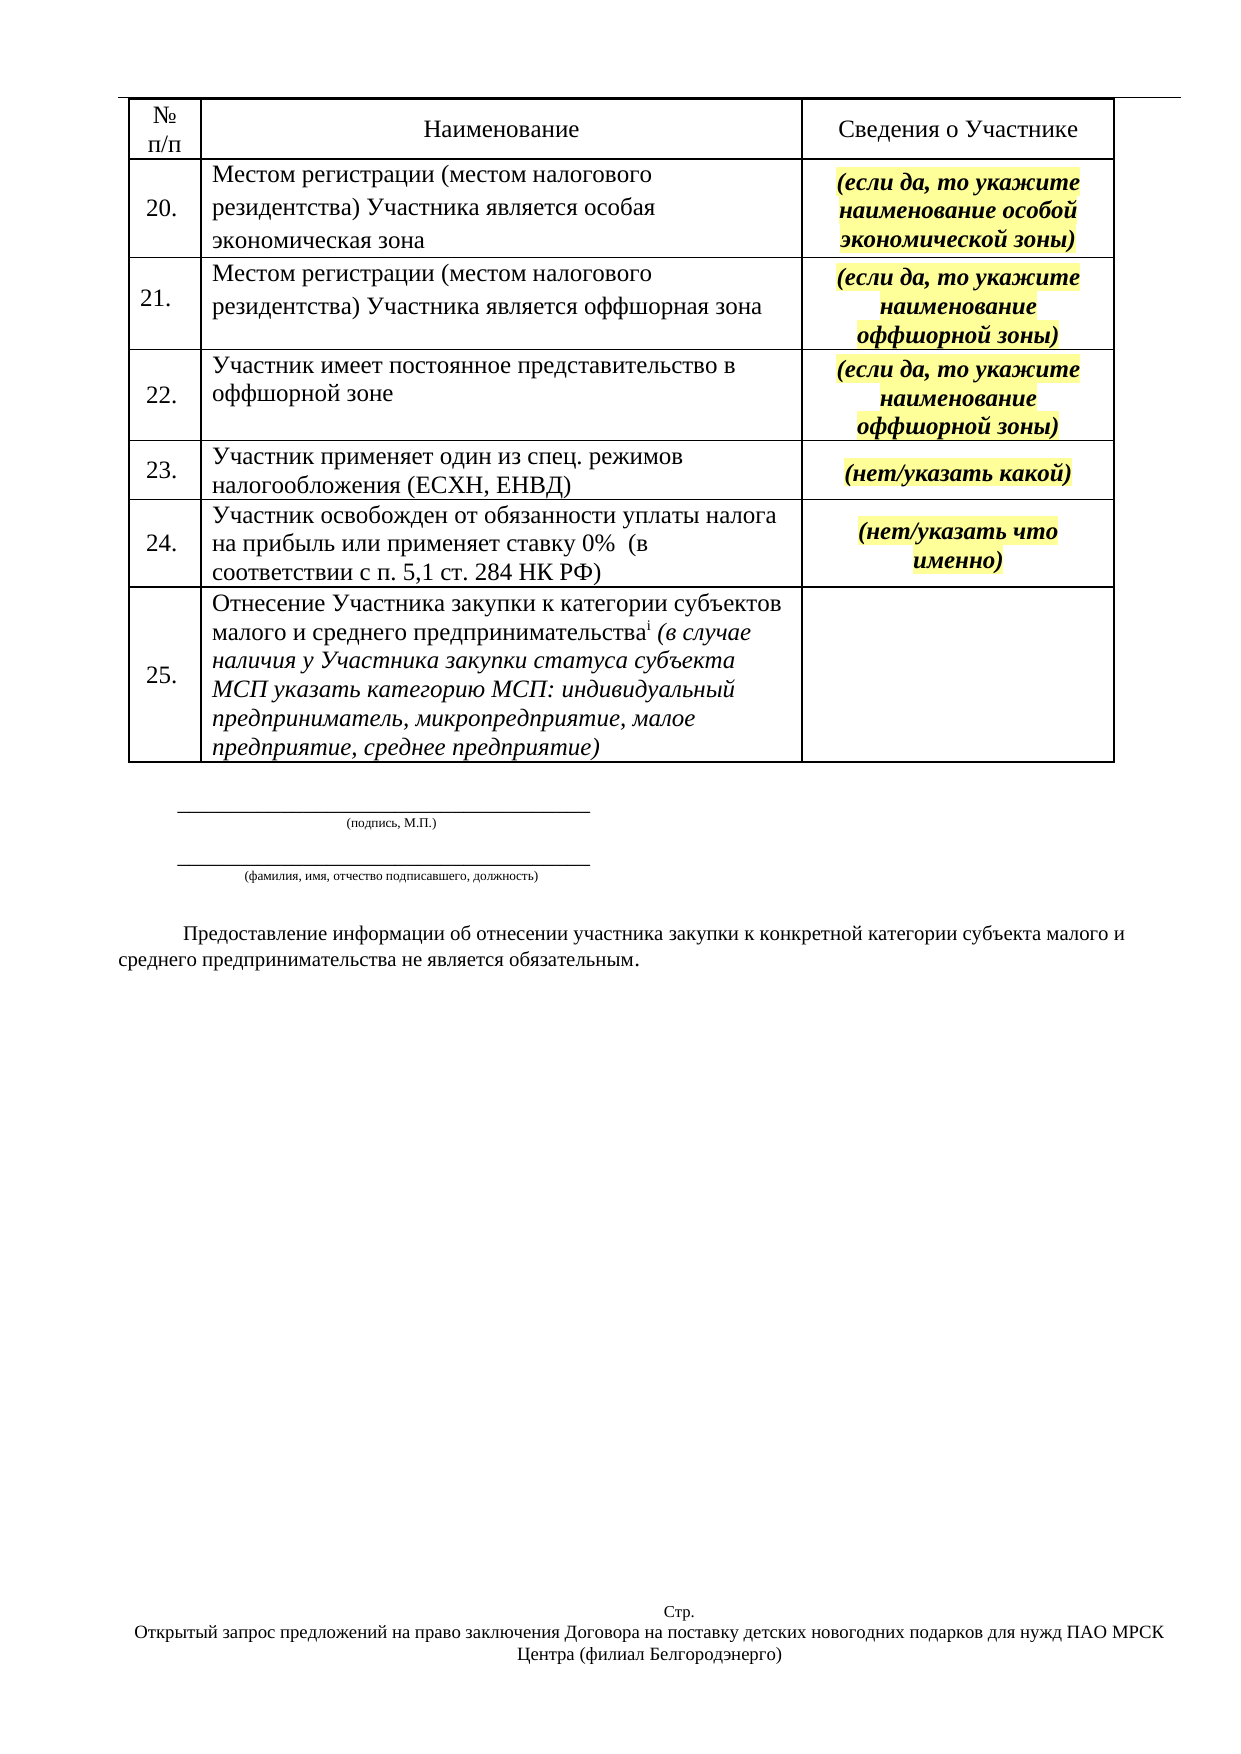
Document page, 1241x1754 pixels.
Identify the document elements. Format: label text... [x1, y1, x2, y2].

table_cell Местом регистрации (местом налогового резидентства) Участника является оффшорная зона [202, 258, 801, 349]
table_cell (если да, то укажите наименование оффшорной зоны) [803, 350, 1113, 440]
table_header Наименование [202, 100, 801, 158]
table_cell [130, 500, 200, 586]
table_cell Местом регистрации (местом налогового резидентства) Участника является особая экономическая зона [202, 160, 801, 257]
text ____________________________________ [118, 842, 605, 868]
table_cell Участник освобожден от обязанности уплаты налога на прибыль или применяет ставку 0% (в соответствии с п. 5,1 ст. 284 НК РФ) [202, 500, 801, 586]
table_cell (нет/указать какой) [803, 441, 1113, 499]
table_cell Участник применяет один из спец. режимов налогообложения (ЕСХН, ЕНВД) [202, 441, 801, 499]
table_cell (нет/указать что именно) [803, 500, 1113, 586]
text ____________________________________ [118, 789, 605, 815]
table_cell Отнесение Участника закупки к категории субъектов малого и среднего предпринимательства (в случае наличия у Участника закупки статуса субъекта МСП указать категорию МСП: индивидуальный предприниматель, микропредприятие, малое предприятие, среднее предприятие) [202, 588, 801, 761]
text (подпись, М.П.) [118, 815, 605, 842]
table_cell [130, 588, 200, 761]
table_cell [130, 258, 200, 349]
table_cell [803, 588, 1113, 761]
table_cell [130, 160, 200, 257]
table_cell Участник имеет постоянное представительство в оффшорной зоне [202, 350, 801, 440]
table_cell [130, 441, 200, 499]
table_header Сведения о Участнике [803, 100, 1113, 158]
table_cell [130, 350, 200, 440]
table_header № п/п [130, 100, 200, 158]
table_cell (если да, то укажите наименование оффшорной зоны) [803, 258, 1113, 349]
text (фамилия, имя, отчество подписавшего, должность) [118, 868, 605, 894]
table_cell (если да, то укажите наименование особой экономической зоны) [803, 160, 1113, 257]
text Предоставление информации об отнесении участника закупки к конкретной категории субъекта малого и среднего предпринимательства не является обязательным. [118, 921, 1181, 971]
